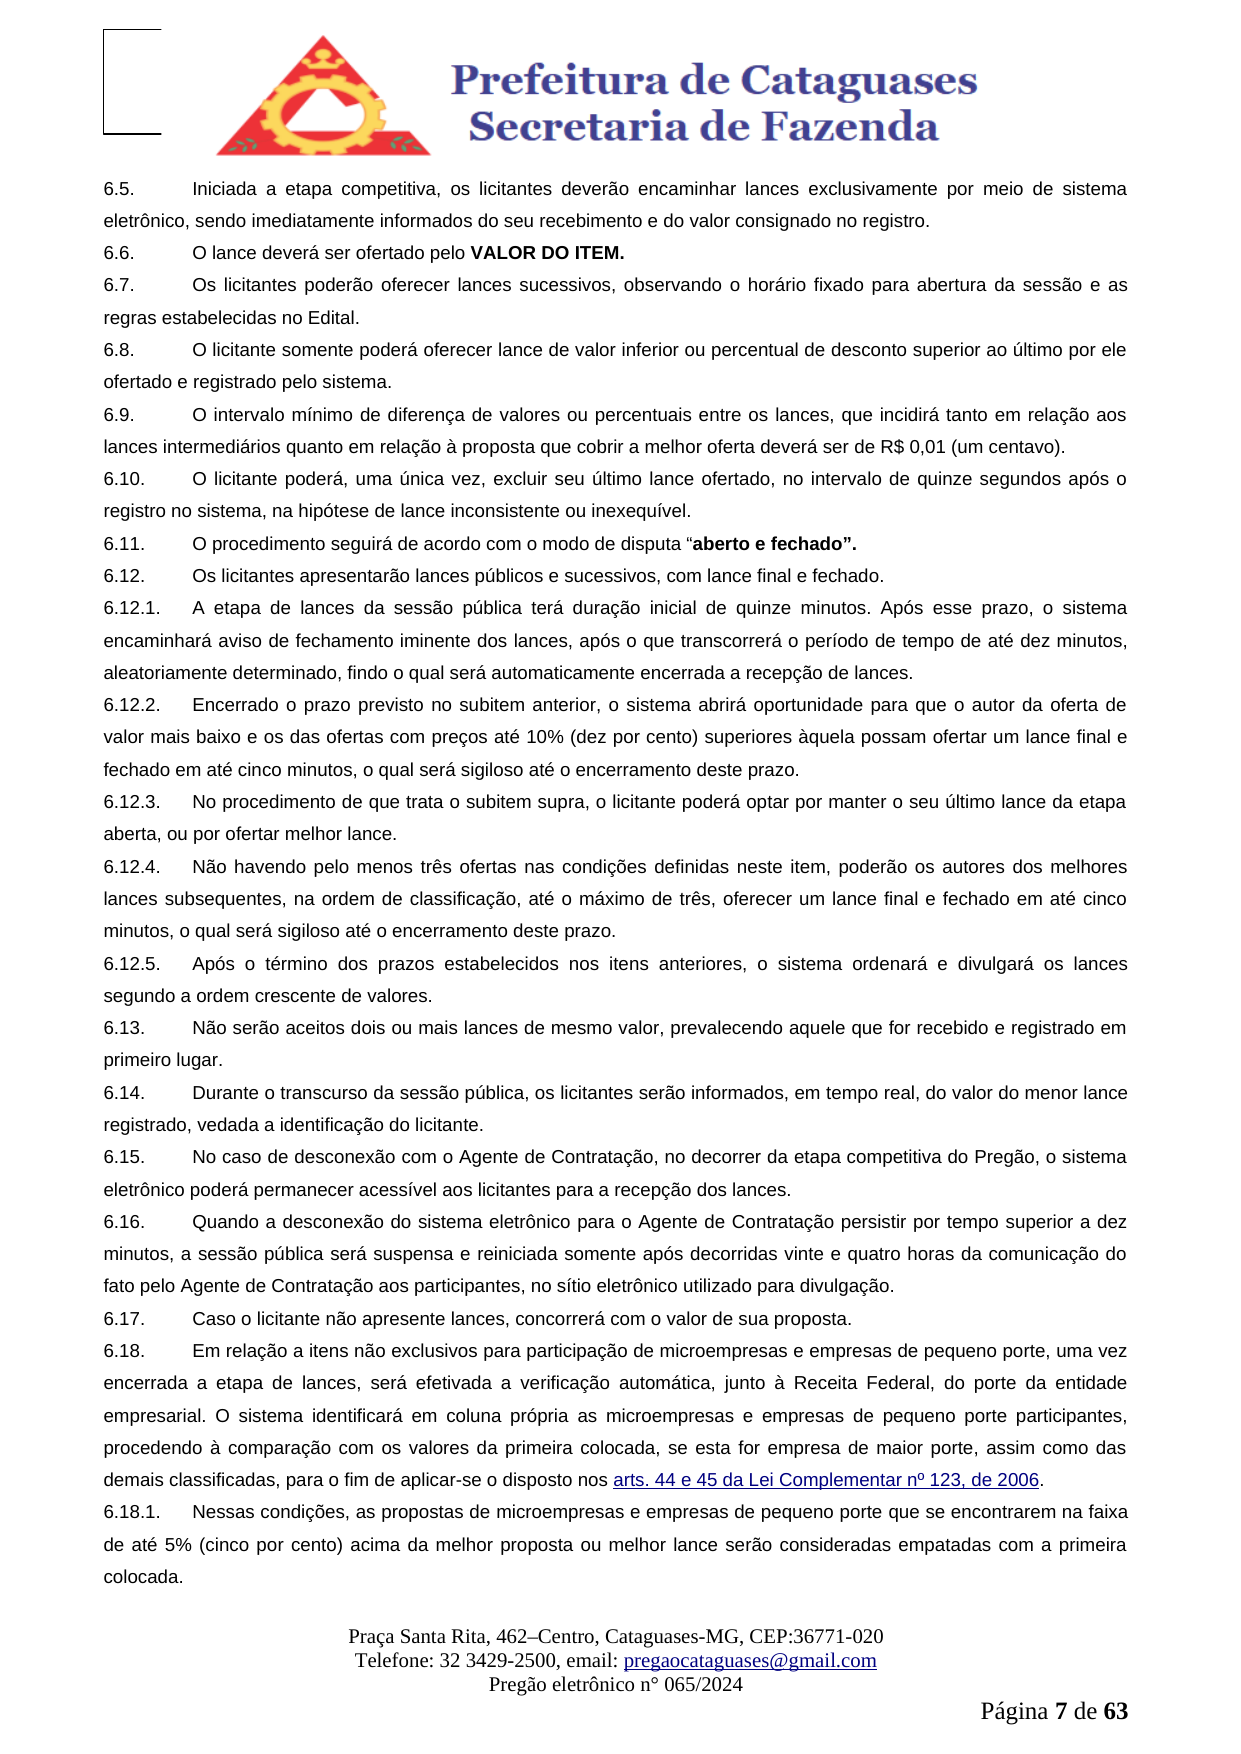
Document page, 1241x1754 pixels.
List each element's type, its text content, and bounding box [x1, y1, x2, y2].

list Não havendo pelo menos três ofertas nas condições definidas neste item, poderão os autores dos melhores lances subsequentes, na ordem de classificação, até o máximo de três, oferecer um lance final e fechado em até cinco minutos, o qual será sigiloso até o encerramento deste prazo. [103, 855, 1128, 942]
list O intervalo mínimo de diferença de valores ou percentuais entre os lances, que incidirá tanto em relação aos lances intermediários quanto em relação à proposta que cobrir a melhor oferta deverá ser de R$ 0,01 (um centavo). [103, 403, 1128, 457]
list Os licitantes poderão oferecer lances sucessivos, observando o horário fixado para abertura da sessão e as regras estabelecidas no Edital. [103, 274, 1128, 328]
list Nessas condições, as propostas de microempresas e empresas de pequeno porte que se encontrarem na faixa de até 5% (cinco por cento) acima da melhor proposta ou melhor lance serão consideradas empatadas com a primeira colocada. [103, 1501, 1128, 1587]
list Os licitantes apresentarão lances públicos e sucessivos, com lance final e fechado. [103, 565, 1128, 586]
list Encerrado o prazo previsto no subitem anterior, o sistema abrirá oportunidade para que o autor da oferta de valor mais baixo e os das ofertas com preços até 10% (dez por cento) superiores àquela possam ofertar um lance final e fechado em até cinco minutos, o qual será sigiloso até o encerramento deste prazo. [103, 694, 1128, 780]
list Caso o licitante não apresente lances, concorrerá com o valor de sua proposta. [103, 1307, 1128, 1329]
list No procedimento de que trata o subitem supra, o licitante poderá optar por manter o seu último lance da etapa aberta, ou por ofertar melhor lance. [103, 791, 1128, 845]
list Não serão aceitos dois ou mais lances de mesmo valor, prevalecendo aquele que for recebido e registrado em primeiro lugar. [103, 1017, 1128, 1071]
list Quando a desconexão do sistema eletrônico para o Agente de Contratação persistir por tempo superior a dez minutos, a sessão pública será suspensa e reiniciada somente após decorridas vinte e quatro horas da comunicação do fato pelo Agente de Contratação aos participantes, no sítio eletrônico utilizado para divulgação. [103, 1211, 1128, 1297]
list Em relação a itens não exclusivos para participação de microempresas e empresas de pequeno porte, uma vez encerrada a etapa de lances, será efetivada a verificação automática, junto à Receita Federal, do porte da entidade empresarial. O sistema identificará em coluna própria as microempresas e empresas de pequeno porte participantes, procedendo à comparação com os valores da primeira colocada, se esta for empresa de maior porte, assim como das demais classificadas, para o fim de aplicar-se o disposto nos arts. 44 e 45 da Lei Complementar nº 123, de 2006. [103, 1340, 1128, 1491]
list Iniciada a etapa competitiva, os licitantes deverão encaminhar lances exclusivamente por meio de sistema eletrônico, sendo imediatamente informados do seu recebimento e do valor consignado no registro. [103, 177, 1128, 231]
list Após o término dos prazos estabelecidos nos itens anteriores, o sistema ordenará e divulgará os lances segundo a ordem crescente de valores. [103, 952, 1128, 1006]
list O procedimento seguirá de acordo com o modo de disputa “aberto e fechado”. [103, 532, 1128, 554]
list O lance deverá ser ofertado pelo VALOR DO ITEM. [103, 242, 1128, 263]
list Durante o transcurso da sessão pública, os licitantes serão informados, em tempo real, do valor do menor lance registrado, vedada a identificação do licitante. [103, 1081, 1128, 1135]
list No caso de desconexão com o Agente de Contratação, no decorrer da etapa competitiva do Pregão, o sistema eletrônico poderá permanecer acessível aos licitantes para a recepção dos lances. [103, 1146, 1128, 1200]
picture [161, 29, 1071, 177]
list A etapa de lances da sessão pública terá duração inicial de quinze minutos. Após esse prazo, o sistema encaminhará aviso de fechamento iminente dos lances, após o que transcorrerá o período de tempo de até dez minutos, aleatoriamente determinado, findo o qual será automaticamente encerrada a recepção de lances. [103, 597, 1128, 683]
list O licitante somente poderá oferecer lance de valor inferior ou percentual de desconto superior ao último por ele ofertado e registrado pelo sistema. [103, 339, 1128, 393]
list O licitante poderá, uma única vez, excluir seu último lance ofertado, no intervalo de quinze segundos após o registro no sistema, na hipótese de lance inconsistente ou inexequível. [103, 468, 1128, 522]
